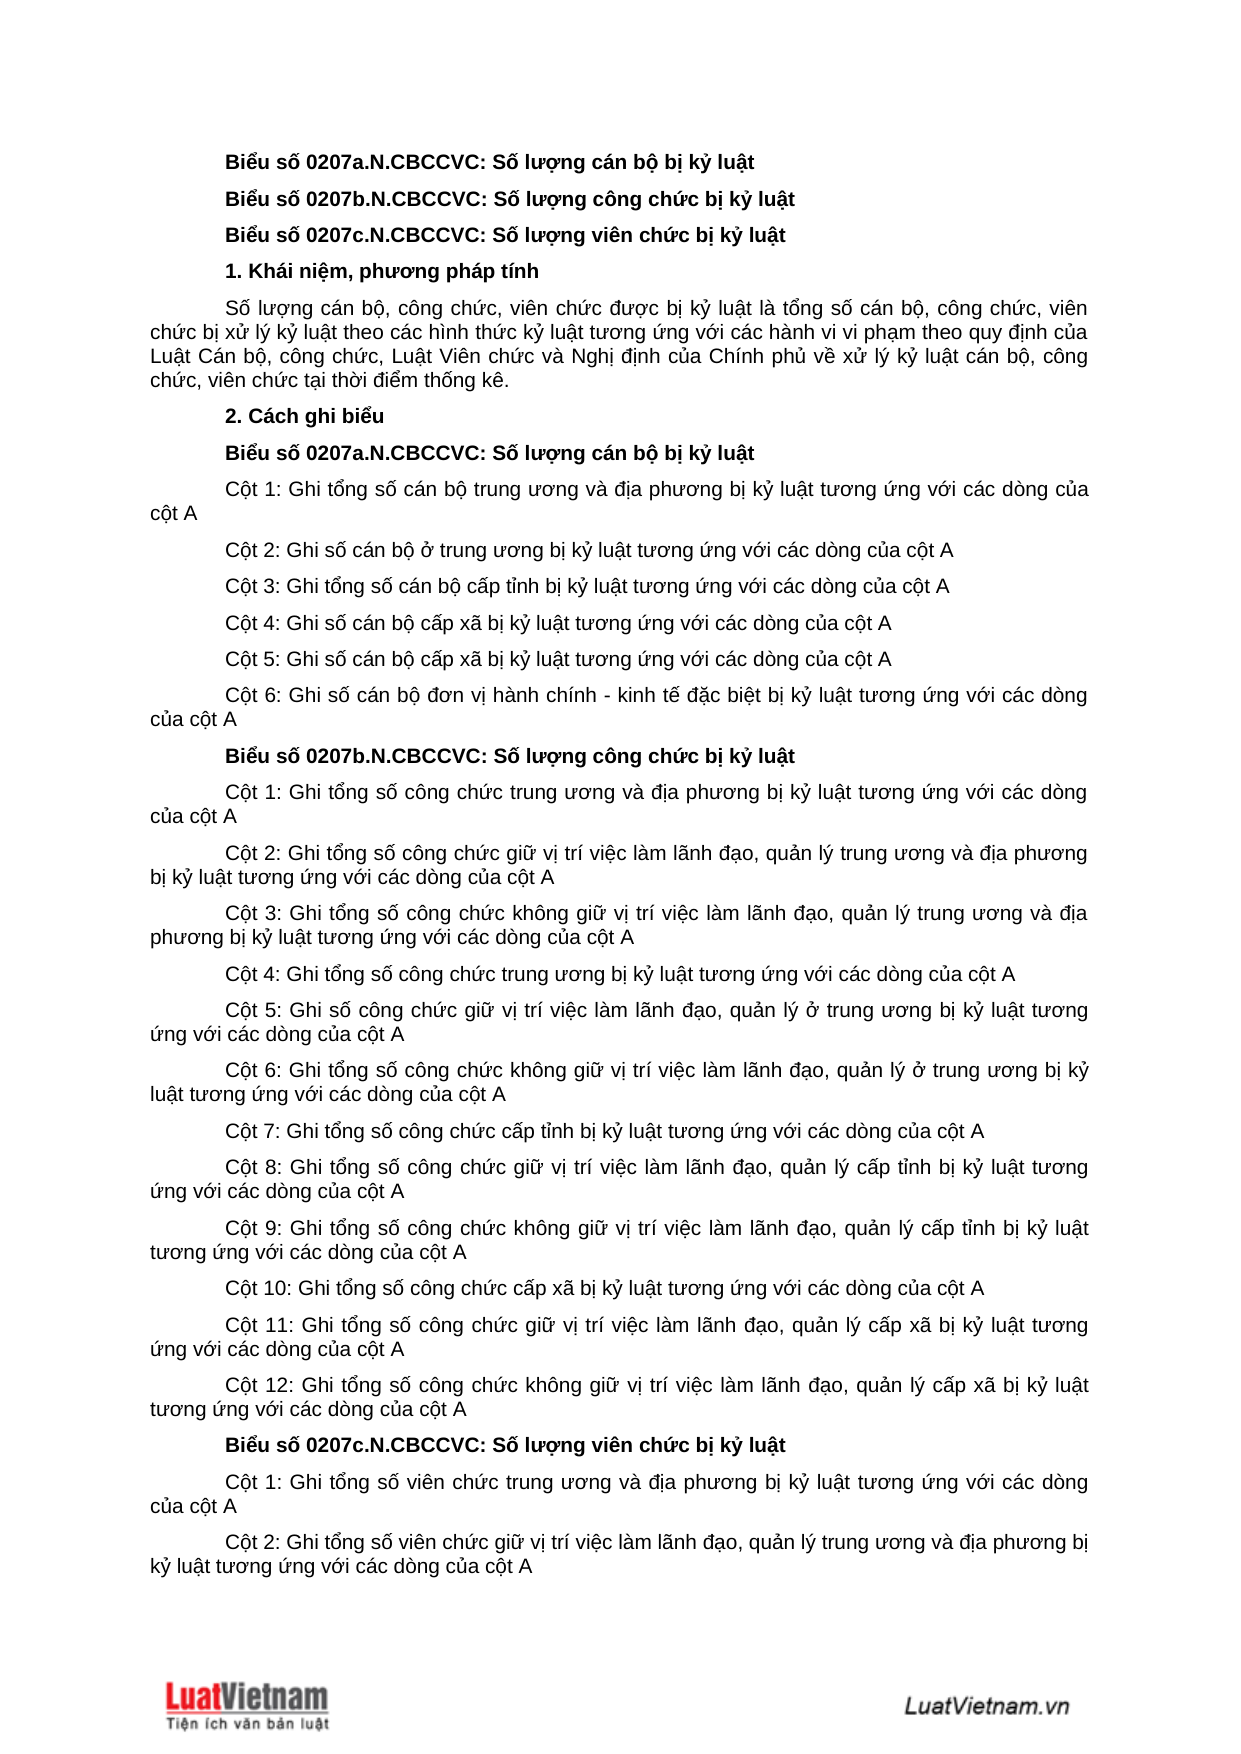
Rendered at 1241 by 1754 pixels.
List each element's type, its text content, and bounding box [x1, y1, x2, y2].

text Cột 3: Ghi tổng số công chức không giữ vị trí việc làm lãnh đạo, quản lý trung ương và địa phương bị kỷ luật tương ứng với các dòng của cột A [150, 901, 1090, 949]
text Cột 6: Ghi số cán bộ đơn vị hành chính - kinh tế đặc biệt bị kỷ luật tương ứng với các dòng của cột A [150, 683, 1090, 731]
text Cột 6: Ghi tổng số công chức không giữ vị trí việc làm lãnh đạo, quản lý ở trung ương bị kỷ luật tương ứng với các dòng của cột A [150, 1058, 1090, 1106]
text 2. Cách ghi biểu [150, 404, 1090, 428]
text Cột 1: Ghi tổng số viên chức trung ương và địa phương bị kỷ luật tương ứng với các dòng của cột A [150, 1470, 1090, 1518]
text Cột 10: Ghi tổng số công chức cấp xã bị kỷ luật tương ứng với các dòng của cột A [150, 1276, 1090, 1300]
text Cột 2: Ghi tổng số công chức giữ vị trí việc làm lãnh đạo, quản lý trung ương và địa phương bị kỷ luật tương ứng với các dòng của cột A [150, 841, 1090, 888]
text Biểu số 0207c.N.CBCCVC: Số lượng viên chức bị kỷ luật [150, 1433, 1090, 1457]
text Cột 2: Ghi tổng số viên chức giữ vị trí việc làm lãnh đạo, quản lý trung ương và địa phương bị kỷ luật tương ứng với các dòng của cột A [150, 1530, 1090, 1578]
text 1. Khái niệm, phương pháp tính [150, 259, 1090, 283]
text Biểu số 0207b.N.CBCCVC: Số lượng công chức bị kỷ luật [150, 186, 1090, 210]
text Cột 2: Ghi số cán bộ ở trung ương bị kỷ luật tương ứng với các dòng của cột A [150, 537, 1090, 561]
text Cột 11: Ghi tổng số công chức giữ vị trí việc làm lãnh đạo, quản lý cấp xã bị kỷ luật tương ứng với các dòng của cột A [150, 1312, 1090, 1360]
text Cột 7: Ghi tổng số công chức cấp tỉnh bị kỷ luật tương ứng với các dòng của cột A [150, 1119, 1090, 1143]
text Cột 5: Ghi số công chức giữ vị trí việc làm lãnh đạo, quản lý ở trung ương bị kỷ luật tương ứng với các dòng của cột A [150, 998, 1090, 1046]
text Cột 9: Ghi tổng số công chức không giữ vị trí việc làm lãnh đạo, quản lý cấp tỉnh bị kỷ luật tương ứng với các dòng của cột A [150, 1216, 1090, 1263]
text Cột 8: Ghi tổng số công chức giữ vị trí việc làm lãnh đạo, quản lý cấp tỉnh bị kỷ luật tương ứng với các dòng của cột A [150, 1155, 1090, 1203]
text Biểu số 0207a.N.CBCCVC: Số lượng cán bộ bị kỷ luật [150, 441, 1090, 464]
text Cột 4: Ghi số cán bộ cấp xã bị kỷ luật tương ứng với các dòng của cột A [150, 610, 1090, 634]
picture [150, 1660, 1089, 1754]
text Cột 4: Ghi tổng số công chức trung ương bị kỷ luật tương ứng với các dòng của cột A [150, 961, 1090, 985]
text Cột 5: Ghi số cán bộ cấp xã bị kỷ luật tương ứng với các dòng của cột A [150, 647, 1090, 671]
text Cột 3: Ghi tổng số cán bộ cấp tỉnh bị kỷ luật tương ứng với các dòng của cột A [150, 574, 1090, 598]
text Biểu số 0207c.N.CBCCVC: Số lượng viên chức bị kỷ luật [150, 223, 1090, 247]
text Số lượng cán bộ, công chức, viên chức được bị kỷ luật là tổng số cán bộ, công chức, viên chức bị xử lý kỷ luật theo các hình thức kỷ luật tương ứng với các hành vi vi phạm theo quy định của Luật Cán bộ, công chức, Luật Viên chức và Nghị định của Chính phủ về xử lý kỷ luật cán bộ, công chức, viên chức tại thời điểm thống kê. [150, 296, 1090, 392]
text Cột 1: Ghi tổng số công chức trung ương và địa phương bị kỷ luật tương ứng với các dòng của cột A [150, 780, 1090, 828]
text Biểu số 0207b.N.CBCCVC: Số lượng công chức bị kỷ luật [150, 744, 1090, 768]
text Cột 12: Ghi tổng số công chức không giữ vị trí việc làm lãnh đạo, quản lý cấp xã bị kỷ luật tương ứng với các dòng của cột A [150, 1373, 1090, 1421]
text Cột 1: Ghi tổng số cán bộ trung ương và địa phương bị kỷ luật tương ứng với các dòng của cột A [150, 477, 1090, 525]
text Biểu số 0207a.N.CBCCVC: Số lượng cán bộ bị kỷ luật [150, 150, 1090, 174]
